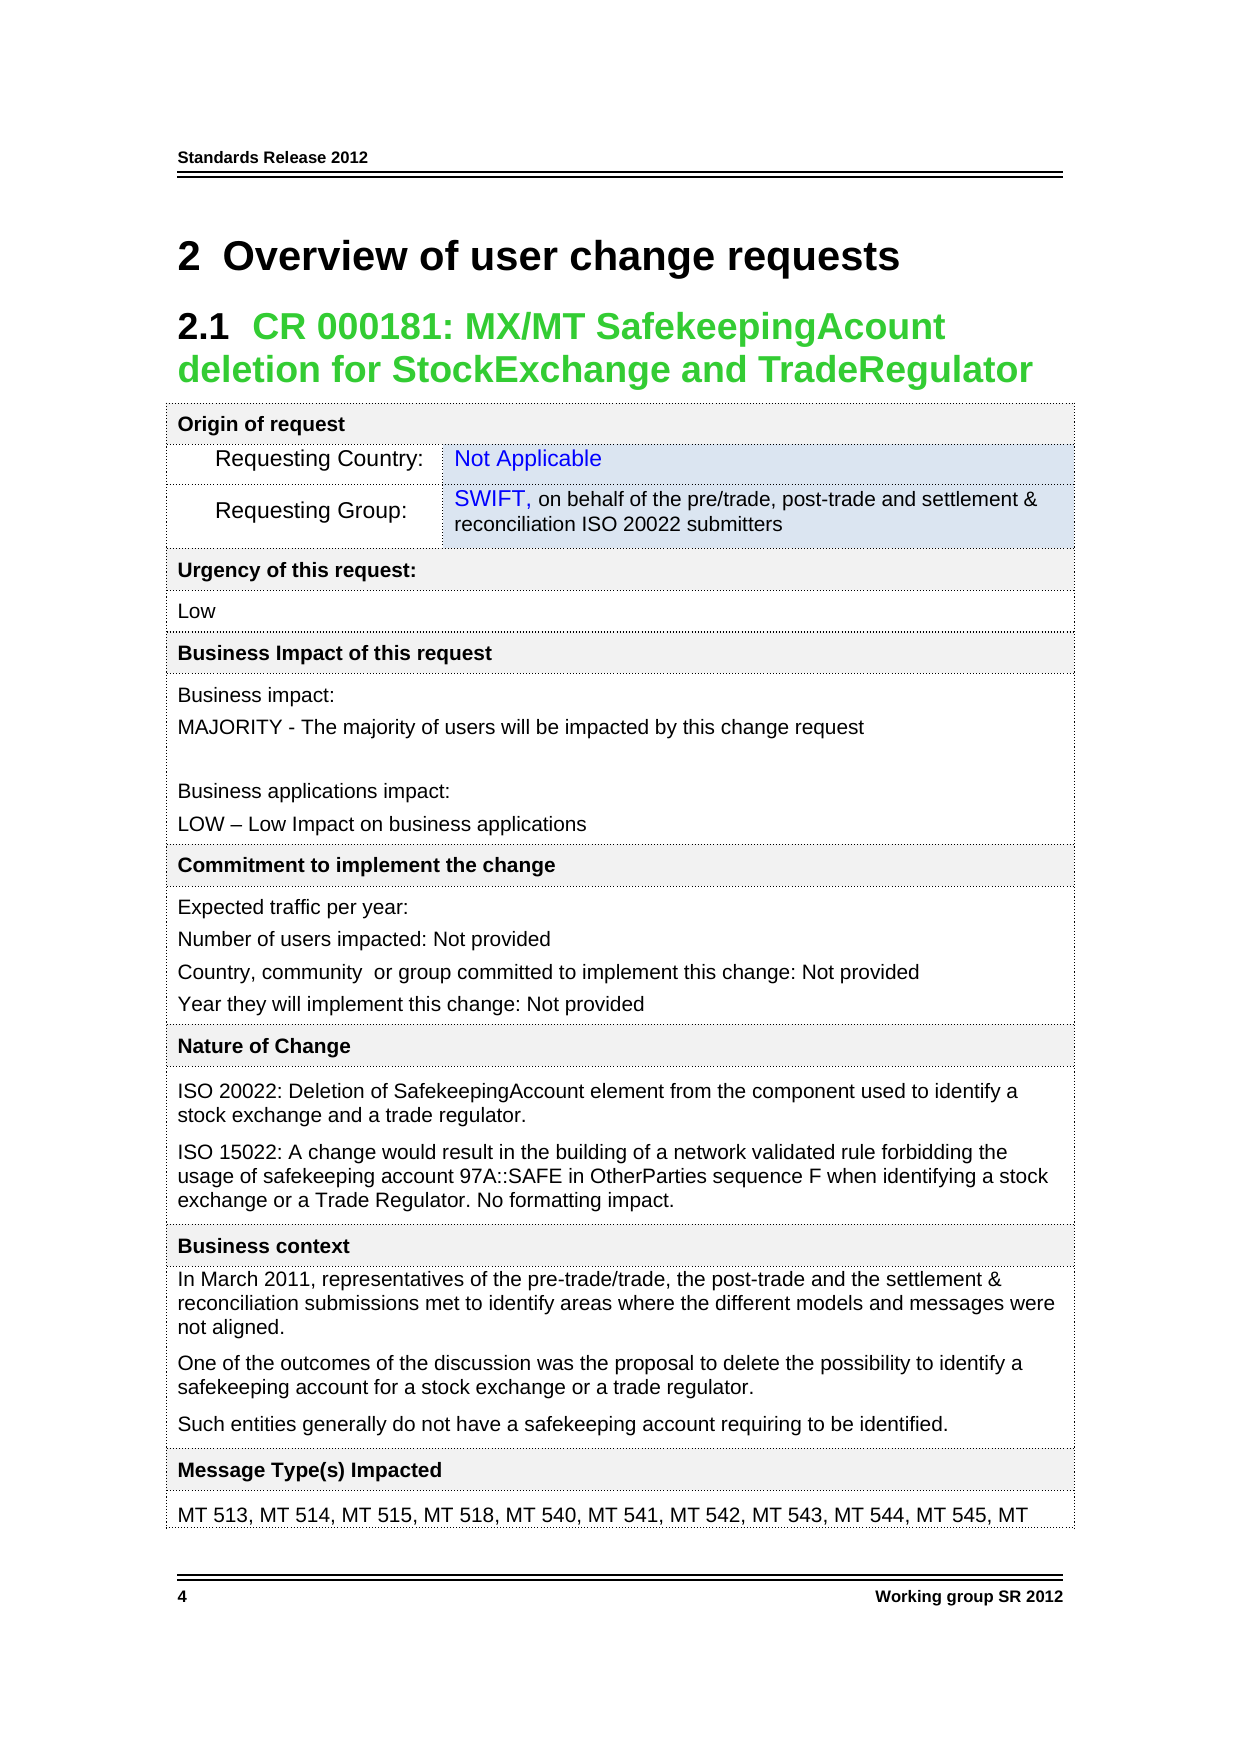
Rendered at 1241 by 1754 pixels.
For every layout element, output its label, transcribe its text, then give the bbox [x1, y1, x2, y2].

subtitle CR 000181: MX/MT SafekeepingAcount deletion for StockExchange and TradeRegulator [177, 304, 1092, 390]
table_cell Commitment to implement the change [166, 844, 1074, 886]
table_header Origin of request [166, 403, 1074, 444]
table_cell Requesting Group: [166, 484, 443, 548]
table_cell Requesting Country: [166, 444, 443, 484]
table_cell Urgency of this request: [166, 548, 1074, 590]
subtitle Overview of user change requests [177, 231, 1092, 279]
table_cell Nature of Change [166, 1024, 1074, 1066]
table_cell Business context [166, 1224, 1074, 1266]
table_cell Message Type(s) Impacted [166, 1448, 1074, 1490]
table_cell Business impact: MAJORITY - The majority of users will be impacted by this change request Business applications impact: LOW – Low Impact on business applications [166, 673, 1074, 844]
table_cell Expected traffic per year: Number of users impacted: Not provided Country, community or group committed to implement this change: Not provided Year they will implement this change: Not provided [166, 886, 1074, 1024]
table_cell Not Applicable [443, 444, 1074, 484]
table_cell In March 2011, representatives of the pre-trade/trade, the post-trade and the settlement & reconciliation submissions met to identify areas where the different models and messages were not aligned. One of the outcomes of the discussion was the proposal to delete the possibility to identify a safekeeping account for a stock exchange or a trade regulator. Such entities generally do not have a safekeeping account requiring to be identified. [166, 1266, 1074, 1448]
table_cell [166, 1490, 1074, 1527]
table_cell Business Impact of this request [166, 631, 1074, 673]
table_cell Low [166, 590, 1074, 631]
table_cell ISO 20022: Deletion of SafekeepingAccount element from the component used to identify a stock exchange and a trade regulator. ISO 15022: A change would result in the building of a network validated rule forbidding the usage of safekeeping account 97A::SAFE in OtherParties sequence F when identifying a stock exchange or a Trade Regulator. No formatting impact. [166, 1066, 1074, 1224]
table_cell SWIFT, on behalf of the pre/trade, post-trade and settlement & reconciliation ISO 20022 submitters [443, 484, 1074, 548]
